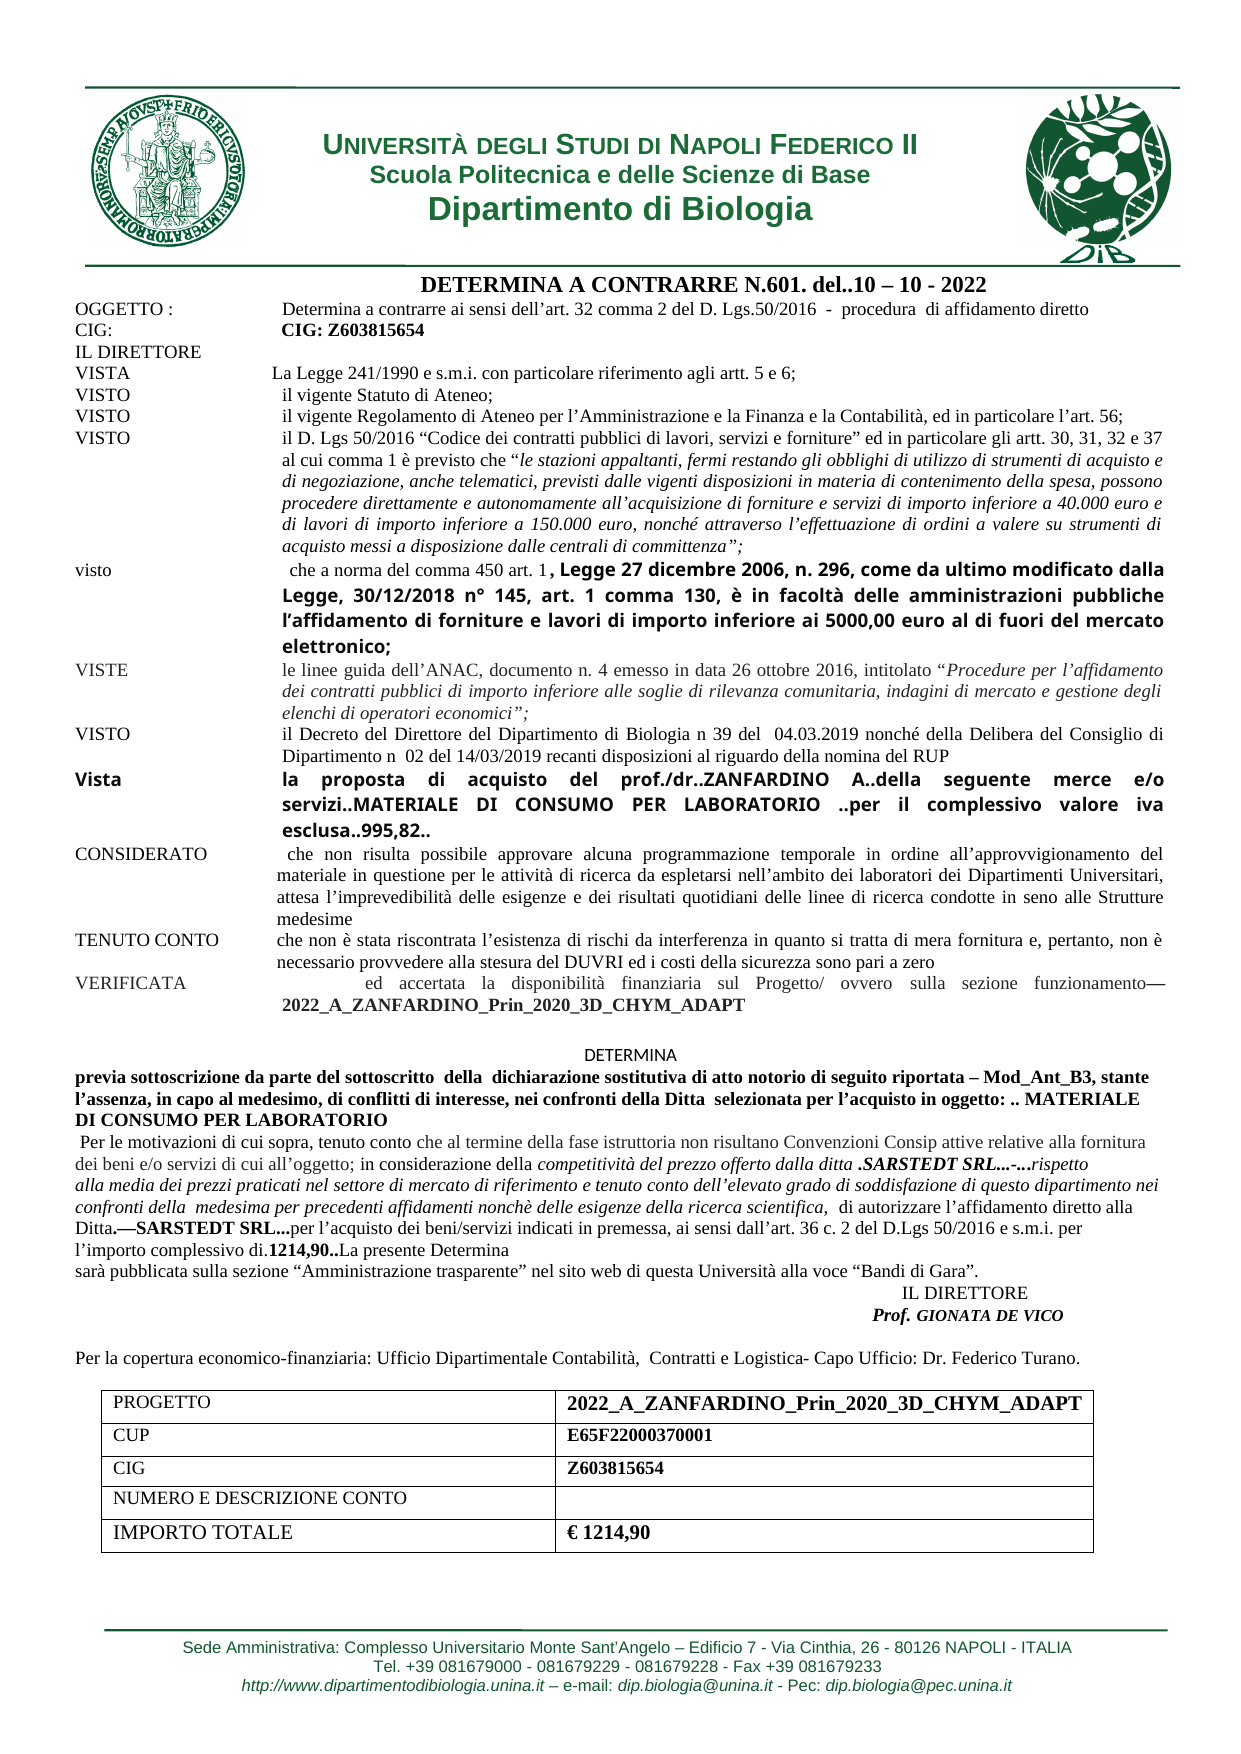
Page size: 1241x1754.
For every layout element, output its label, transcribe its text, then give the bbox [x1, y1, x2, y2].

text TENUTO CONTO che non è stata riscontrata l’esistenza di rischi da interferenza in quanto si tratta di mera fornitura e, pertanto, non è necessario provvedere alla stesura del DUVRI ed i costi della sicurezza sono pari a zero [75, 929, 1165, 972]
picture [87, 90, 248, 249]
text IL DIRETTORE [75, 341, 1165, 362]
table_cell NUMERO E DESCRIZIONE CONTO [102, 1487, 555, 1519]
text Ditta.—SARSTEDT SRL...per l’acquisto dei beni/servizi indicati in premessa, ai sensi dall’art. 36 c. 2 del D.Lgs 50/2016 e s.m.i. per [75, 1217, 1165, 1239]
text alla media dei prezzi praticati nel settore di mercato di riferimento e tenuto conto dell’elevato grado di soddisfazione di questo dipartimento nei [75, 1174, 1165, 1196]
table_cell E65F22000370001 [556, 1424, 1093, 1456]
table_cell CUP [102, 1424, 555, 1456]
text VISTO il vigente Statuto di Ateneo; [75, 384, 1165, 405]
text visto che a norma del comma 450 art. 1, Legge 27 dicembre 2006, n. 296, come da ultimo modificato dalla Legge, 30/12/2018 n° 145, art. 1 comma 130, è in facoltà delle amministrazioni pubbliche l’affidamento di forniture e lavori di importo inferiore ai 5000,00 euro al di fuori del mercato elettronico; [75, 556, 1165, 658]
text DETERMINA [60, 1043, 1165, 1066]
table_cell IMPORTO TOTALE [102, 1520, 555, 1552]
text VISTO il Decreto del Direttore del Dipartimento di Biologia n 39 del 04.03.2019 nonché della Delibera del Consiglio di Dipartimento n 02 del 14/03/2019 recanti disposizioni al riguardo della nomina del RUP [75, 723, 1165, 766]
table_header 2022_A_ZANFARDINO_Prin_2020_3D_CHYM_ADAPT [556, 1391, 1093, 1423]
table_cell [556, 1487, 1093, 1519]
table_header PROGETTO [102, 1391, 555, 1423]
picture [1019, 89, 1180, 263]
text IL DIRETTORE [680, 1282, 1165, 1303]
table_cell € 1214,90 [556, 1520, 1093, 1552]
table_cell Z603815654 [556, 1457, 1093, 1486]
text CIG: CIG: Z603815654 [75, 319, 1165, 341]
text VISTA La Legge 241/1990 e s.m.i. con particolare riferimento agli artt. 5 e 6; [75, 362, 1165, 384]
text Prof. GIONATA DE VICO [680, 1303, 1165, 1325]
text DETERMINA A CONTRARRE N.601. del..10 – 10 - 2022 [207, 271, 1165, 298]
text VISTO il vigente Regolamento di Ateneo per l’Amministrazione e la Finanza e la Contabilità, ed in particolare l’art. 56; [75, 405, 1165, 427]
text CONSIDERATO che non risulta possibile approvare alcuna programmazione temporale in ordine all’approvvigionamento del materiale in questione per le attività di ricerca da espletarsi nell’ambito dei laboratori dei Dipartimenti Universitari, attesa l’imprevedibilità delle esigenze e dei risultati quotidiani delle linee di ricerca condotte in seno alle Strutture medesime [75, 843, 1165, 929]
text VISTE le linee guida dell’ANAC, documento n. 4 emesso in data 26 ottobre 2016, intitolato “Procedure per l’affidamento dei contratti pubblici di importo inferiore alle soglie di rilevanza comunitaria, indagini di mercato e gestione degli elenchi di operatori economici”; [75, 658, 1165, 723]
text l’importo complessivo di.1214,90..La presente Determina [75, 1239, 1165, 1260]
text VERIFICATA ed accertata la disponibilità finanziaria sul Progetto/ ovvero sulla sezione funzionamento—2022_A_ZANFARDINO_Prin_2020_3D_CHYM_ADAPT [75, 972, 1165, 1015]
text Vista la proposta di acquisto del prof./dr..ZANFARDINO A..della seguente merce e/o servizi..MATERIALE DI CONSUMO PER LABORATORIO ..per il complessivo valore iva esclusa..995,82.. [75, 766, 1165, 843]
text Per le motivazioni di cui sopra, tenuto conto che al termine della fase istruttoria non risultano Convenzioni Consip attive relative alla fornitura [75, 1131, 1165, 1152]
table_cell CIG [102, 1457, 555, 1486]
text dei beni e/o servizi di cui all’oggetto; in considerazione della competitività del prezzo offerto dalla ditta .SARSTEDT SRL...-...rispetto [75, 1152, 1165, 1174]
text Per la copertura economico-finanziaria: Ufficio Dipartimentale Contabilità, Contratti e Logistica- Capo Ufficio: Dr. Federico Turano. [75, 1347, 1165, 1368]
text confronti della medesima per precedenti affidamenti nonchè delle esigenze della ricerca scientifica, di autorizzare l’affidamento diretto alla [75, 1196, 1165, 1217]
text VISTO il D. Lgs 50/2016 “Codice dei contratti pubblici di lavori, servizi e forniture” ed in particolare gli artt. 30, 31, 32 e 37 al cui comma 1 è previsto che “le stazioni appaltanti, fermi restando gli obblighi di utilizzo di strumenti di acquisto e di negoziazione, anche telematici, previsti dalle vigenti disposizioni in materia di contenimento della spesa, possono procedere direttamente e autonomamente all’acquisizione di forniture e servizi di importo inferiore a 40.000 euro e di lavori di importo inferiore a 150.000 euro, nonché attraverso l’effettuazione di ordini a valere su strumenti di acquisto messi a disposizione dalle centrali di committenza”; [75, 427, 1165, 556]
text OGGETTO : Determina a contrarre ai sensi dell’art. 32 comma 2 del D. Lgs.50/2016 - procedura di affidamento diretto [60, 298, 1165, 319]
text sarà pubblicata sulla sezione “Amministrazione trasparente” nel sito web di questa Università alla voce “Bandi di Gara”. [75, 1260, 1165, 1282]
text previa sottoscrizione da parte del sottoscritto della dichiarazione sostitutiva di atto notorio di seguito riportata – Mod_Ant_B3, stante l’assenza, in capo al medesimo, di conflitti di interesse, nei confronti della Ditta selezionata per l’acquisto in oggetto: .. MATERIALE DI CONSUMO PER LABORATORIO [75, 1066, 1165, 1131]
